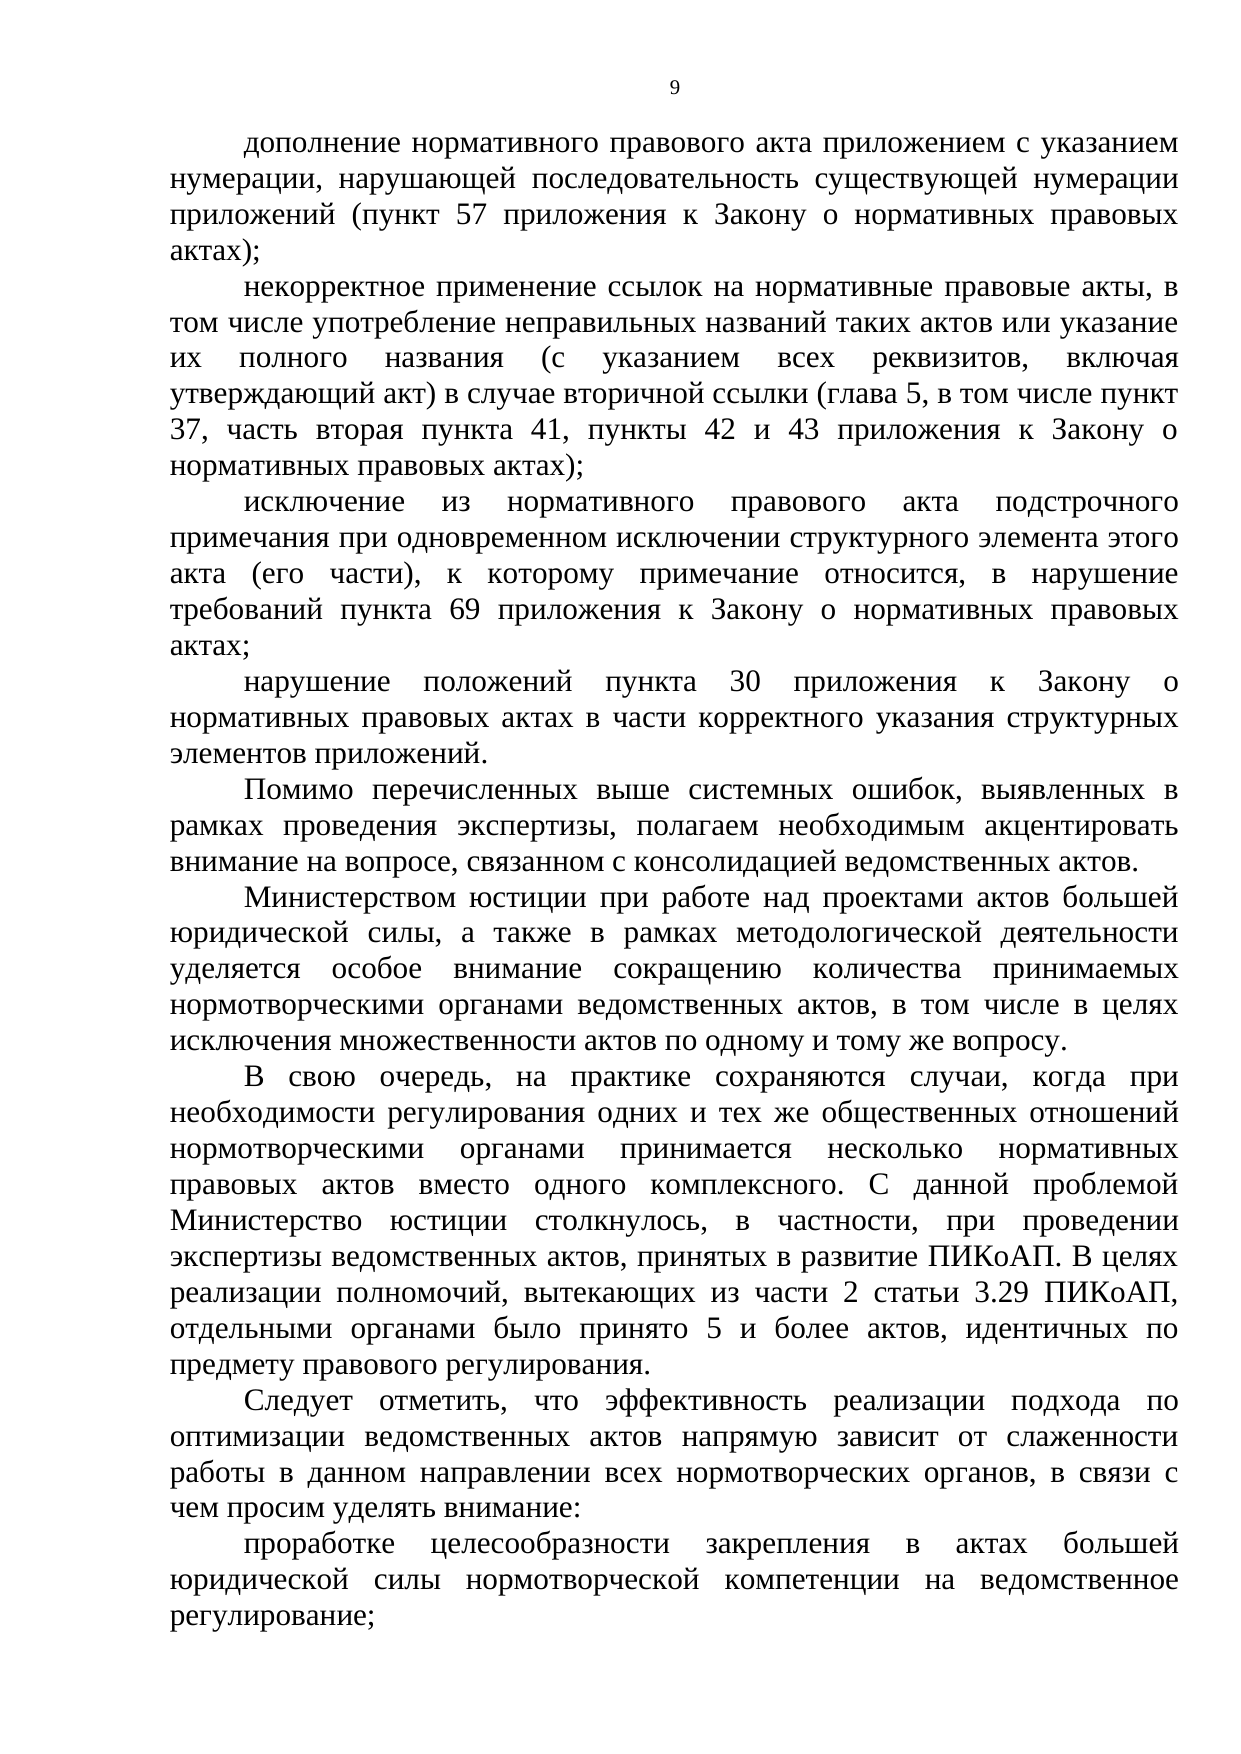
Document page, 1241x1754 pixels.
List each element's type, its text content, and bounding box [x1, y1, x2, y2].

list Министерством юстиции при работе над проектами актов большей юридической силы, а также в рамках методологической деятельности уделяется особое внимание сокращению количества принимаемых нормотворческими органами ведомственных актов, в том числе в целях исключения множественности актов по одному и тому же вопросу. [169, 878, 1180, 1057]
list дополнение нормативного правового акта приложением с указанием нумерации, нарушающей последовательность существующей нумерации приложений (пункт 57 приложения к Закону о нормативных правовых актах); [169, 123, 1180, 267]
list некорректное применение ссылок на нормативные правовые акты, в том числе употребление неправильных названий таких актов или указание их полного названия (с указанием всех реквизитов, включая утверждающий акт) в случае вторичной ссылки (глава 5, в том числе пункт 37, часть вторая пункта 41, пункты 42 и 43 приложения к Закону о нормативных правовых актах); [169, 267, 1180, 482]
list исключение из нормативного правового акта подстрочного примечания при одновременном исключении структурного элемента этого акта (его части), к которому примечание относится, в нарушение требований пункта 69 приложения к Закону о нормативных правовых актах; [169, 482, 1180, 662]
list В свою очередь, на практике сохраняются случаи, когда при необходимости регулирования одних и тех же общественных отношений нормотворческими органами принимается несколько нормативных правовых актов вместо одного комплексного. С данной проблемой Министерство юстиции столкнулось, в частности, при проведении экспертизы ведомственных актов, принятых в развитие ПИКоАП. В целях реализации полномочий, вытекающих из части 2 статьи 3.29 ПИКоАП, отдельными органами было принято 5 и более актов, идентичных по предмету правового регулирования. [169, 1057, 1180, 1381]
list Следует отметить, что эффективность реализации подхода по оптимизации ведомственных актов напрямую зависит от слаженности работы в данном направлении всех нормотворческих органов, в связи с чем просим уделять внимание: [169, 1381, 1180, 1525]
list проработке целесообразности закрепления в актах большей юридической силы нормотворческой компетенции на ведомственное регулирование; [169, 1525, 1180, 1632]
list Помимо перечисленных выше системных ошибок, выявленных в рамках проведения экспертизы, полагаем необходимым акцентировать внимание на вопросе, связанном с консолидацией ведомственных актов. [169, 770, 1180, 878]
list нарушение положений пункта 30 приложения к Закону о нормативных правовых актах в части корректного указания структурных элементов приложений. [169, 662, 1180, 770]
